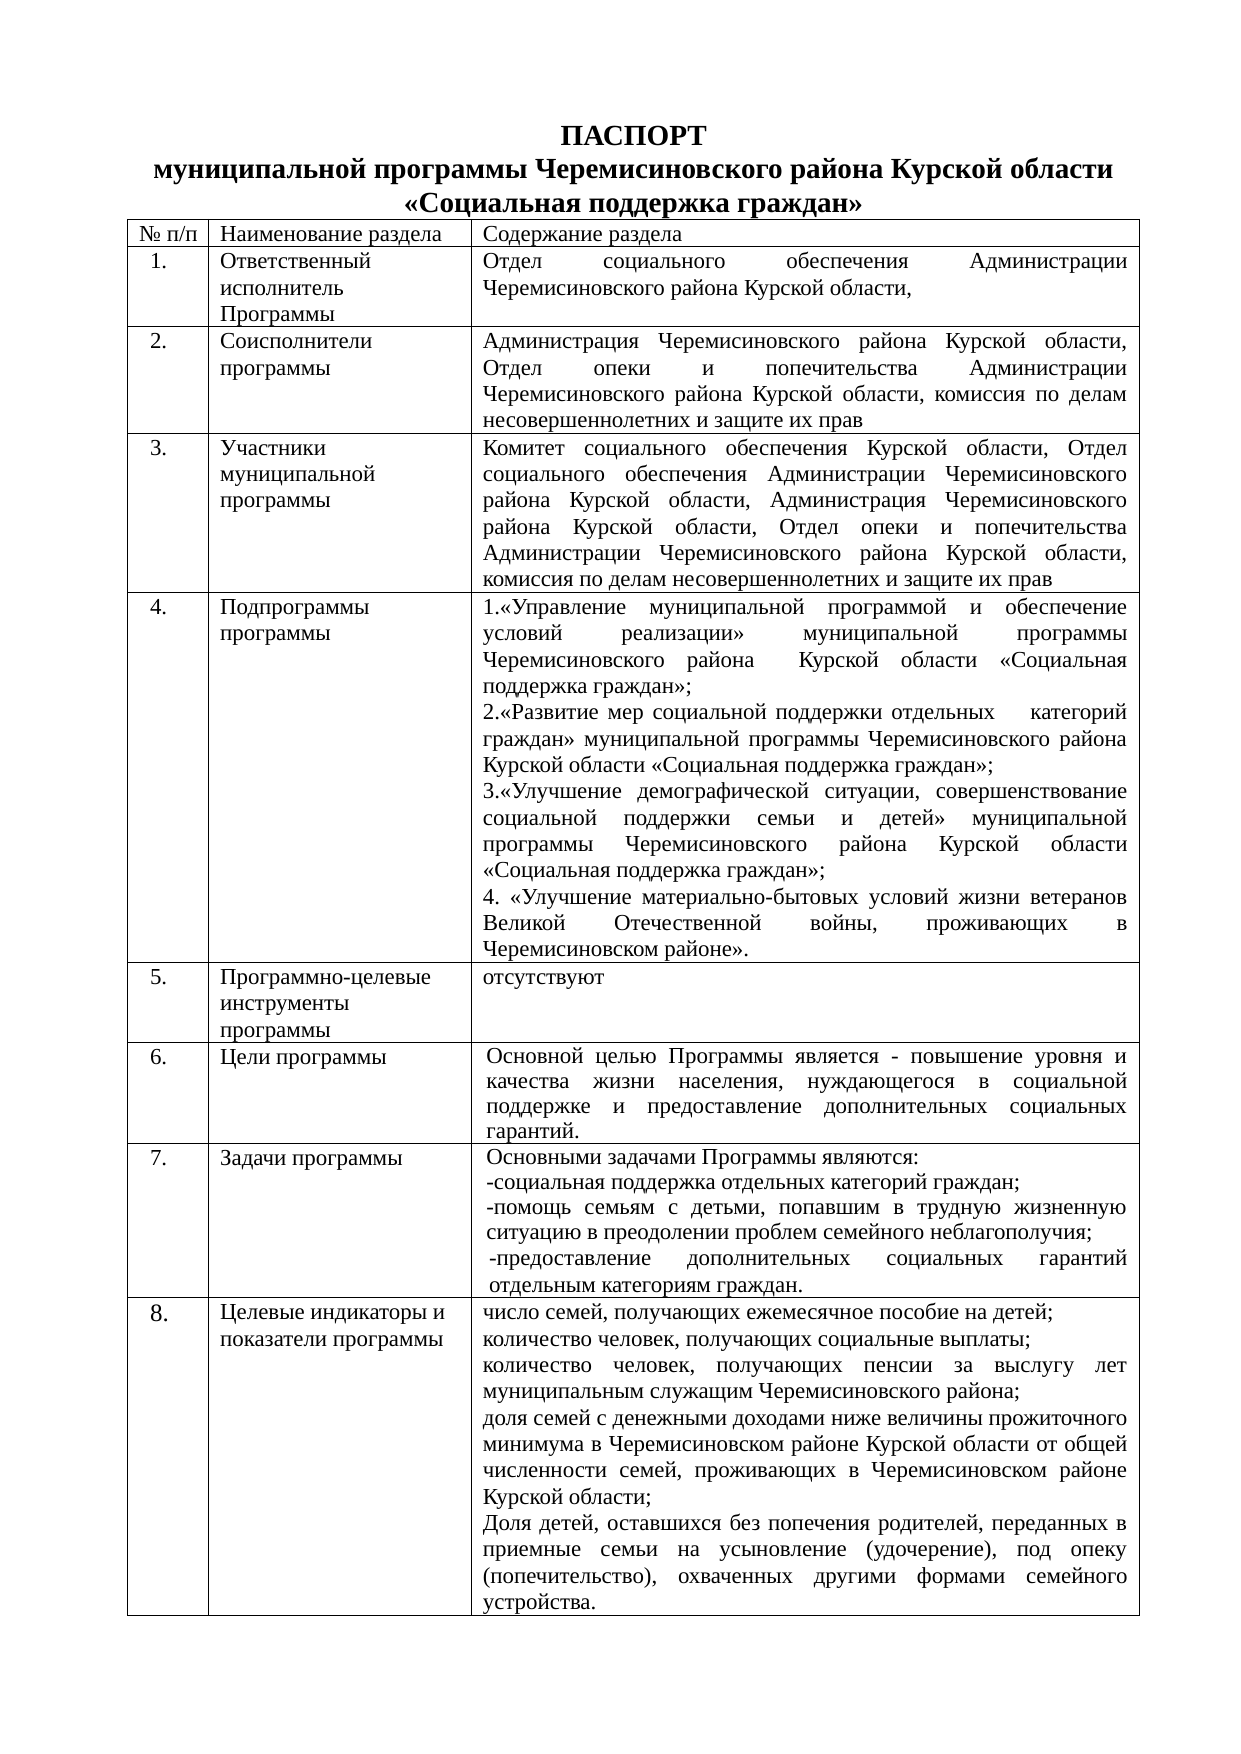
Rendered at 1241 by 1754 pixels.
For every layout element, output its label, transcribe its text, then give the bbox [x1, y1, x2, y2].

table_cell Задачи программы [209, 1144, 471, 1297]
table_cell Отдел социального обеспечения Администрации Черемисиновского района Курской области, [472, 247, 1139, 326]
table_cell число семей, получающих ежемесячное пособие на детей; количество человек, получающих социальные выплаты; количество человек, получающих пенсии за выслугу лет муниципальным служащим Черемисиновского района; доля семей с денежными доходами ниже величины прожиточного минимума в Черемисиновском районе Курской области от общей численности семей, проживающих в Черемисиновском районе Курской области; Доля детей, оставшихся без попечения родителей, переданных в приемные семьи на усыновление (удочерение), под опеку (попечительство), охваченных другими формами семейного устройства. [472, 1298, 1139, 1614]
table_cell 1.«Управление муниципальной программой и обеспечение условий реализации» муниципальной программы Черемисиновского района Курской области «Социальная поддержка граждан»; 2.«Развитие мер социальной поддержки отдельных категорий граждан» муниципальной программы Черемисиновского района Курской области «Социальная поддержка граждан»; 3.«Улучшение демографической ситуации, совершенствование социальной поддержки семьи и детей» муниципальной программы Черемисиновского района Курской области «Социальная поддержка граждан»; 4. «Улучшение материально-бытовых условий жизни ветеранов Великой Отечественной войны, проживающих в Черемисиновском районе». [472, 593, 1139, 962]
table_cell Наименование раздела [209, 220, 471, 246]
table_cell Администрация Черемисиновского района Курской области, Отдел опеки и попечительства Администрации Черемисиновского района Курской области, комиссия по делам несовершеннолетних и защите их прав [472, 327, 1139, 433]
table_cell Содержание раздела [472, 220, 1139, 246]
table_cell [128, 434, 208, 592]
table_cell [128, 963, 208, 1042]
table_cell Цели программы [209, 1043, 471, 1143]
table_header ПАСПОРТ муниципальной программы Черемисиновского района Курской области «Социальная поддержка граждан» [128, 118, 1139, 219]
table_cell Комитет социального обеспечения Курской области, Отдел социального обеспечения Администрации Черемисиновского района Курской области, Администрация Черемисиновского района Курской области, Отдел опеки и попечительства Администрации Черемисиновского района Курской области, комиссия по делам несовершеннолетних и защите их прав [472, 434, 1139, 592]
table_cell [128, 593, 208, 962]
table_cell [128, 327, 208, 433]
table_cell № п/п [128, 220, 208, 246]
table_cell отсутствуют [472, 963, 1139, 1042]
table_cell Подпрограммы программы [209, 593, 471, 962]
table_cell [128, 1144, 208, 1297]
table_cell [128, 1043, 208, 1143]
table_cell Основной целью Программы является - повышение уровня и качества жизни населения, нуждающегося в социальной поддержке и предоставление дополнительных социальных гарантий. [472, 1043, 1139, 1143]
table_cell Участники муниципальной программы [209, 434, 471, 592]
table_cell Соисполнители программы [209, 327, 471, 433]
table_cell Ответственный исполнитель Программы [209, 247, 471, 326]
table_cell Целевые индикаторы и показатели программы [209, 1298, 471, 1614]
table_cell Программно-целевые инструменты программы [209, 963, 471, 1042]
table_cell Основными задачами Программы являются: -социальная поддержка отдельных категорий граждан; -помощь семьям с детьми, попавшим в трудную жизненную ситуацию в преодолении проблем семейного неблагополучия; -предоставление дополнительных социальных гарантий отдельным категориям граждан. [472, 1144, 1139, 1297]
table_cell [128, 1298, 208, 1614]
table_cell [128, 247, 208, 326]
